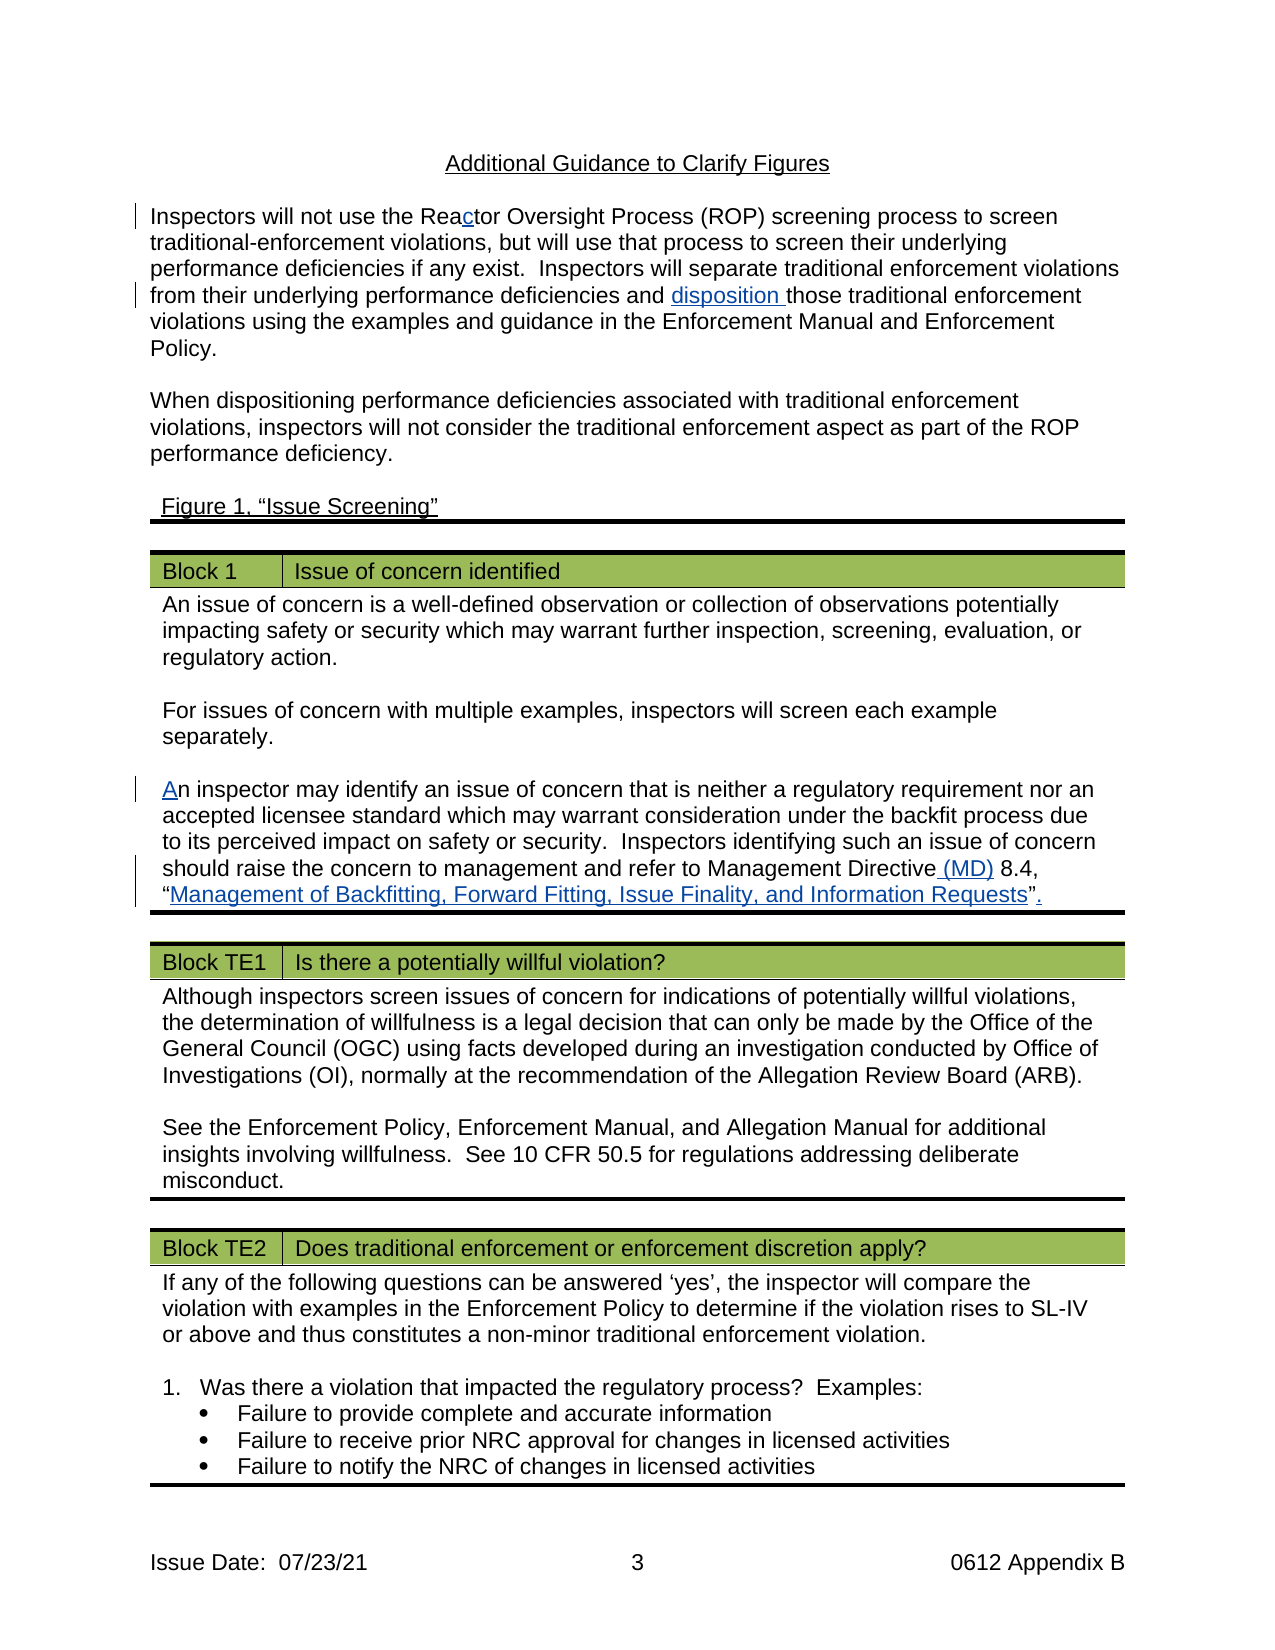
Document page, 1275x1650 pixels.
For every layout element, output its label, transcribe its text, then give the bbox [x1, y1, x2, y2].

table_header Issue of concern identified [283, 555, 1125, 587]
text When dispositioning performance deficiencies associated with traditional enforcement violations, inspectors will not consider the traditional enforcement aspect as part of the ROP performance deficiency. [150, 387, 1125, 466]
table_header Block 1 [150, 555, 282, 587]
table_header Does traditional enforcement or enforcement discretion apply? [283, 1232, 1125, 1264]
table_cell Although inspectors screen issues of concern for indications of potentially willful violations, the determination of willfulness is a legal decision that can only be made by the Office of the General Council (OGC) using facts developed during an investigation conducted by Office of Investigations (OI), normally at the recommendation of the Allegation Review Board (ARB). See the Enforcement Policy, Enforcement Manual, and Allegation Manual for additional insights involving willfulness. See 10 CFR 50.5 for regulations addressing deliberate misconduct. [150, 980, 1125, 1196]
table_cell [150, 1266, 1125, 1482]
table_cell An issue of concern is a well-defined observation or collection of observations potentially impacting safety or security which may warrant further inspection, screening, evaluation, or regulatory action. For issues of concern with multiple examples, inspectors will screen each example separately. n inspector may identify an issue of concern that is neither a regulatory requirement nor an accepted licensee standard which may warrant consideration under the backfit process due to its perceived impact on safety or security. Inspectors identifying such an issue of concern should raise the concern to management and refer to Management Directive 8.4, “” [150, 588, 1125, 910]
table_header Is there a potentially willful violation? [283, 946, 1125, 978]
text Inspectors will not use the Reator Oversight Process (ROP) screening process to screen traditional-enforcement violations, but will use that process to screen their underlying performance deficiencies if any exist. Inspectors will separate traditional enforcement violations from their underlying performance deficiencies and those traditional enforcement violations using the examples and guidance in the Enforcement Manual and Enforcement Policy. [150, 203, 1125, 361]
table_header Figure 1, “Issue Screening” [150, 466, 1125, 519]
table_header Block TE1 [150, 946, 282, 978]
text Additional Guidance to Clarify Figures [150, 150, 1125, 176]
table_header Block TE2 [150, 1232, 282, 1264]
